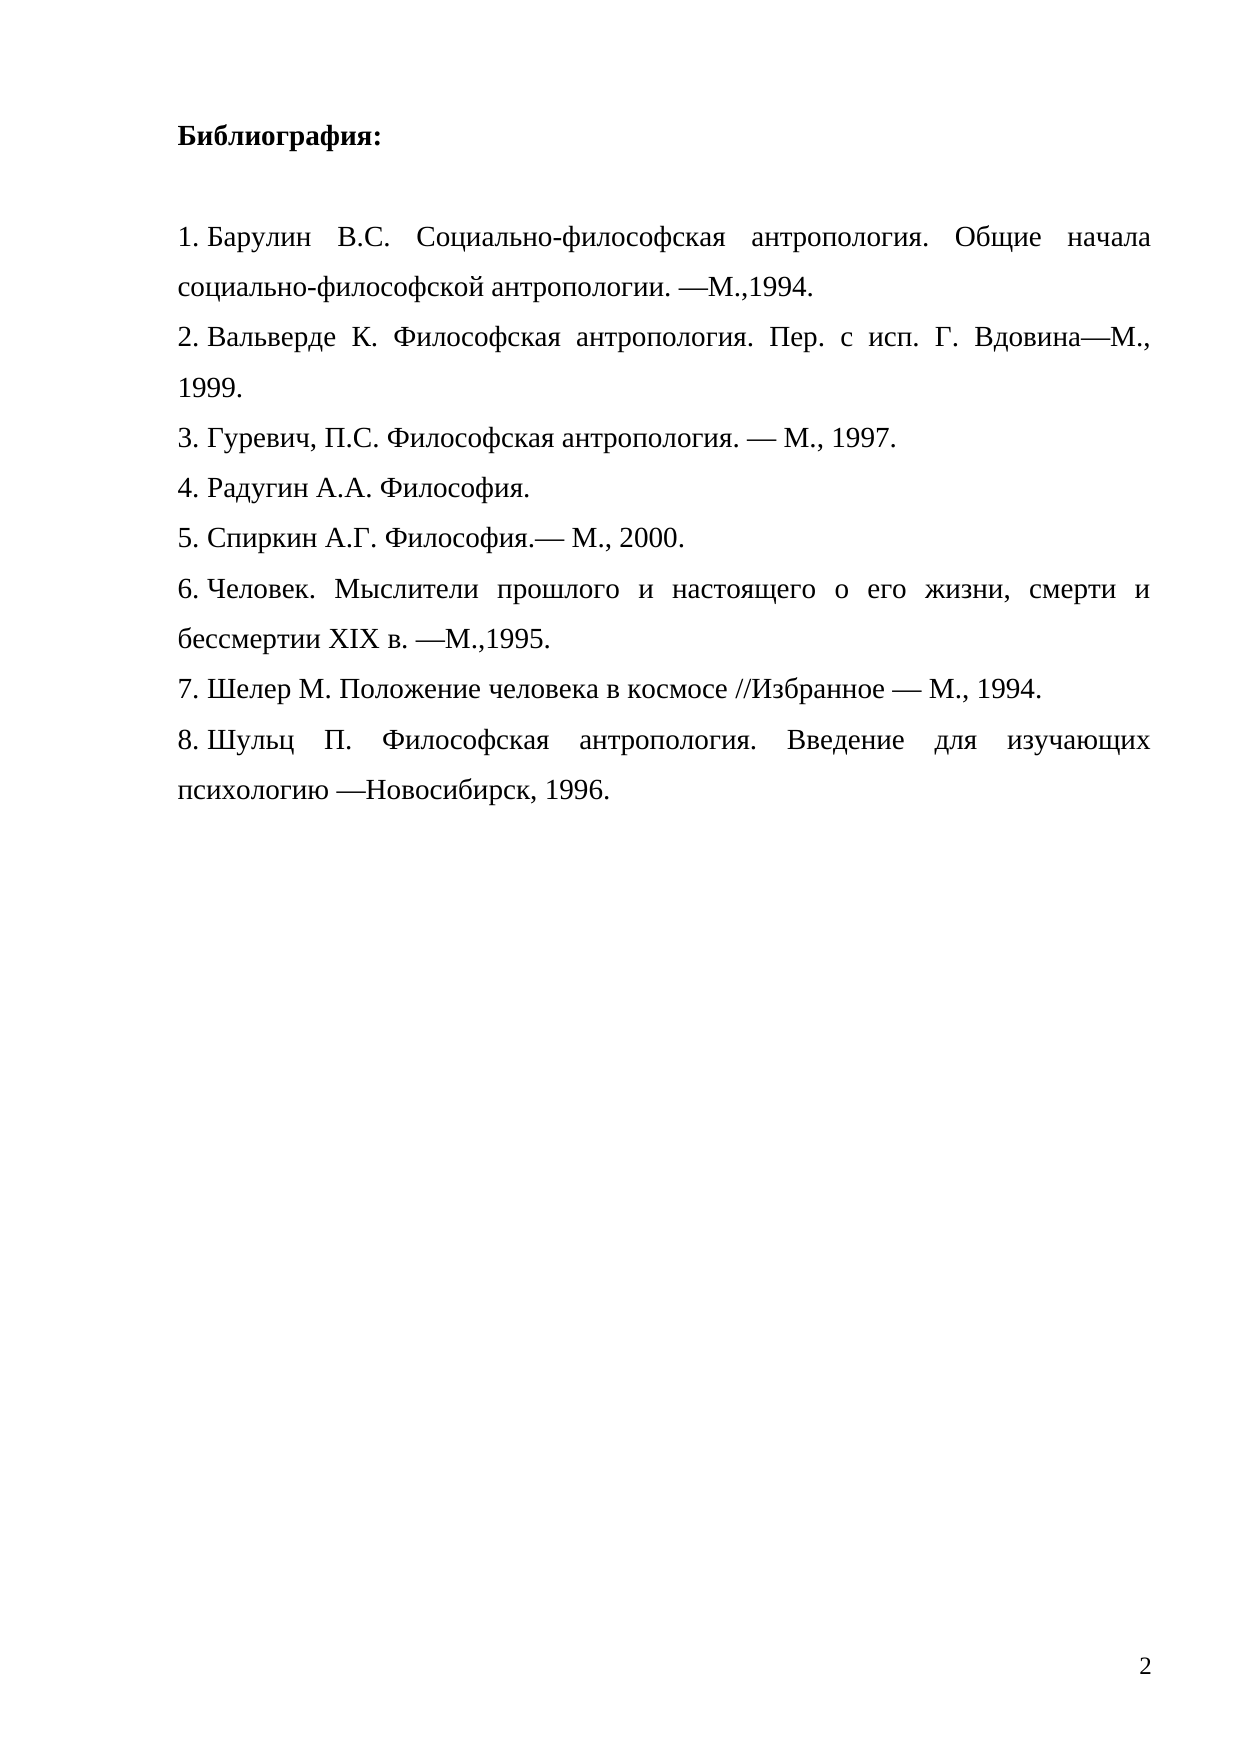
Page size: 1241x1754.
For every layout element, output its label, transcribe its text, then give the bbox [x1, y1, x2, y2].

list Барулин В.С. Социально-философская антропология. Общие начала социально-философской антропологии. —М.,1994. [177, 219, 1152, 303]
list Спиркин А.Г. Философия.— М., 2000. [177, 521, 1152, 554]
list Вальверде К. Философская антропология. Пер. с исп. Г. Вдовина—М., 1999. [177, 319, 1152, 403]
list Радугин А.А. Философия. [177, 470, 1152, 504]
text Библиография: [177, 118, 1152, 152]
list Шелер М. Положение человека в космосе //Избранное — М., 1994. [177, 672, 1152, 705]
list Гуревич, П.С. Философская антропология. — М., 1997. [177, 420, 1152, 453]
list Человек. Мыслители прошлого и настоящего о его жизни, смерти и бессмертии XIX в. —М.,1995. [177, 571, 1152, 655]
list Шульц П. Философская антропология. Введение для изучающих психологию —Новосибирск, 1996. [177, 722, 1152, 806]
